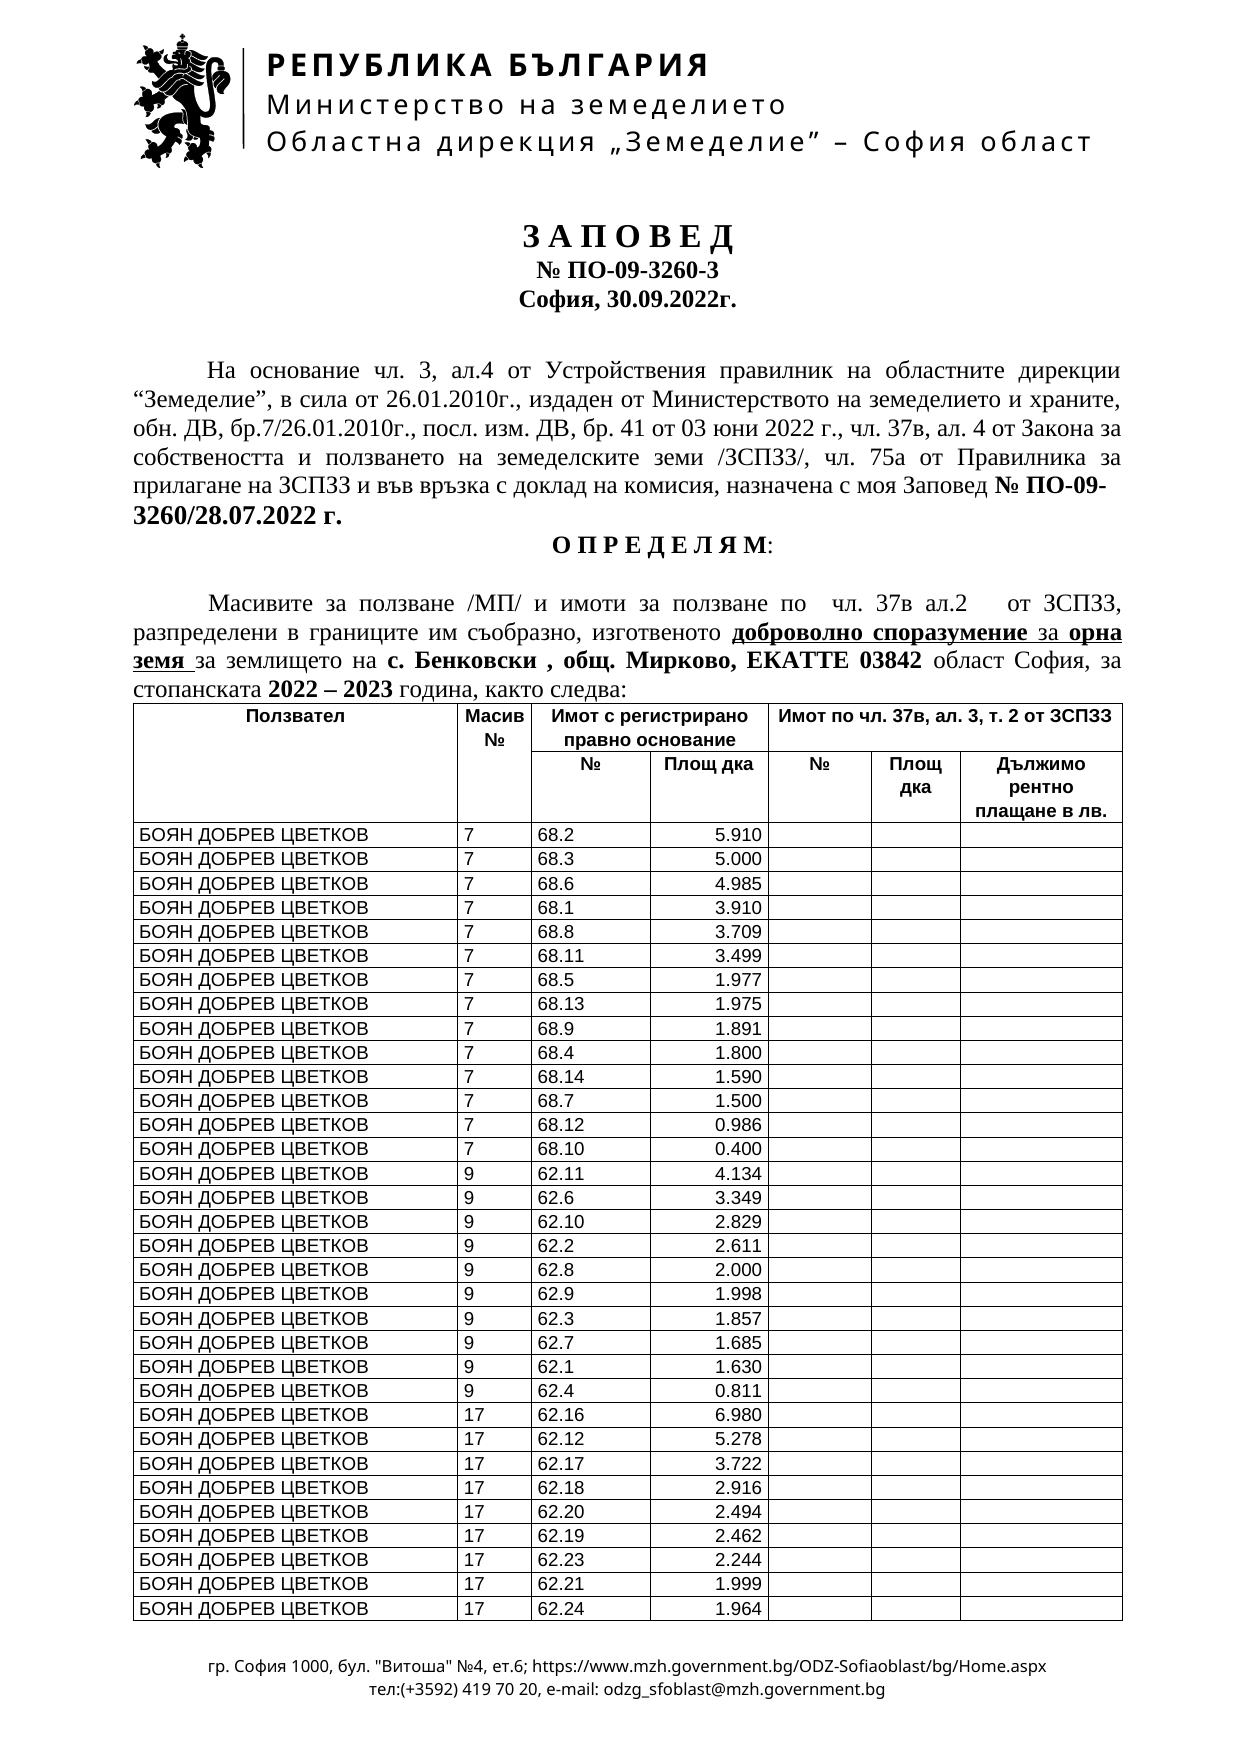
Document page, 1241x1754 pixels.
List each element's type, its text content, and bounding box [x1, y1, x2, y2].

table_cell БОЯН ДОБРЕВ ЦВЕТКОВ [134, 1113, 457, 1136]
table_cell БОЯН ДОБРЕВ ЦВЕТКОВ [134, 1065, 457, 1088]
table_cell БОЯН ДОБРЕВ ЦВЕТКОВ [134, 1041, 457, 1064]
table_header Масив № [458, 704, 531, 822]
table_cell [769, 1500, 871, 1523]
table_cell 7 [458, 920, 531, 943]
table_cell 1.964 [651, 1597, 768, 1620]
table_cell 3.709 [651, 920, 768, 943]
table_cell [872, 1573, 960, 1596]
table_cell БОЯН ДОБРЕВ ЦВЕТКОВ [134, 1210, 457, 1233]
table_cell 7 [458, 1138, 531, 1161]
table_cell БОЯН ДОБРЕВ ЦВЕТКОВ [134, 1307, 457, 1330]
table_cell 1.999 [651, 1573, 768, 1596]
table_cell [872, 1113, 960, 1136]
table_cell 9 [458, 1234, 531, 1257]
table_cell 62.19 [532, 1524, 650, 1547]
table_cell 7 [458, 872, 531, 895]
table_cell 7 [458, 1113, 531, 1136]
table_cell 68.14 [532, 1065, 650, 1088]
table_cell БОЯН ДОБРЕВ ЦВЕТКОВ [134, 1138, 457, 1161]
table_cell 1.590 [651, 1065, 768, 1088]
text З А П О В Е Д [133, 217, 1122, 255]
text София, 30.09.2022г. [133, 284, 1122, 312]
table_cell БОЯН ДОБРЕВ ЦВЕТКОВ [134, 1500, 457, 1523]
table_cell [872, 1524, 960, 1547]
table_cell [872, 1234, 960, 1257]
table_cell 1.891 [651, 1017, 768, 1040]
table_cell [769, 944, 871, 967]
table_cell 0.811 [651, 1379, 768, 1402]
table_cell 62.16 [532, 1403, 650, 1426]
table_cell 7 [458, 848, 531, 871]
table_cell [872, 1041, 960, 1064]
table_cell [872, 1210, 960, 1233]
text О П Р Е Д Е Л Я М: [358, 531, 1122, 559]
table_cell Площ дка [872, 752, 960, 822]
table_cell 62.17 [532, 1452, 650, 1475]
table_cell [961, 1452, 1122, 1475]
table_cell [769, 1573, 871, 1596]
table_cell [961, 1089, 1122, 1112]
table_cell 62.4 [532, 1379, 650, 1402]
table_cell 1.630 [651, 1355, 768, 1378]
table_cell [769, 1234, 871, 1257]
table_cell 62.21 [532, 1573, 650, 1596]
table_cell [769, 993, 871, 1016]
table_cell [769, 1210, 871, 1233]
table_cell [961, 1017, 1122, 1040]
table_cell 3.499 [651, 944, 768, 967]
table_cell БОЯН ДОБРЕВ ЦВЕТКОВ [134, 1524, 457, 1547]
table_cell [961, 1403, 1122, 1426]
table_cell 2.000 [651, 1258, 768, 1281]
text На основание чл. 3, ал.4 от Устройствения правилник на областните дирекции “Земеделие”, в сила от 26.01.2010г., издаден от Министерството на земеделието и храните, обн. ДВ, бр.7/26.01.2010г., посл. изм. ДВ, бр. 41 от 03 юни 2022 г., чл. 37в, ал. 4 от Закона за собствеността и ползването на земеделските земи /ЗСПЗЗ/, чл. 75а от Правилника за прилагане на ЗСПЗЗ и във връзка с доклад на комисия, назначена с моя Заповед № ПО-09- [133, 356, 1122, 499]
table_cell [961, 1355, 1122, 1378]
table_cell 62.6 [532, 1186, 650, 1209]
table_cell 7 [458, 1065, 531, 1088]
table_cell 68.1 [532, 896, 650, 919]
table_cell 62.9 [532, 1283, 650, 1306]
text 3260/28.07.2022 г. [133, 499, 1122, 531]
table_cell [961, 1258, 1122, 1281]
table_cell 62.1 [532, 1355, 650, 1378]
table_cell [872, 1548, 960, 1571]
table_cell 7 [458, 823, 531, 846]
table_cell [872, 823, 960, 846]
table_cell [872, 1452, 960, 1475]
table_cell [769, 1017, 871, 1040]
table_cell 17 [458, 1452, 531, 1475]
table_cell [872, 1428, 960, 1451]
table_cell [961, 1210, 1122, 1233]
table_cell [872, 1597, 960, 1620]
table_cell [961, 1573, 1122, 1596]
table_header Ползвател [134, 704, 457, 822]
table_cell 62.23 [532, 1548, 650, 1571]
table_cell [961, 1113, 1122, 1136]
table_cell 62.24 [532, 1597, 650, 1620]
table_cell 68.10 [532, 1138, 650, 1161]
table_cell [961, 848, 1122, 871]
table_cell БОЯН ДОБРЕВ ЦВЕТКОВ [134, 944, 457, 967]
table_cell [769, 1452, 871, 1475]
table_cell 17 [458, 1476, 531, 1499]
table_cell [961, 823, 1122, 846]
table_cell 7 [458, 1017, 531, 1040]
table_cell БОЯН ДОБРЕВ ЦВЕТКОВ [134, 1258, 457, 1281]
table_cell [872, 968, 960, 991]
table_cell БОЯН ДОБРЕВ ЦВЕТКОВ [134, 920, 457, 943]
table_cell № [769, 752, 871, 822]
table_cell 17 [458, 1524, 531, 1547]
table_cell [961, 1186, 1122, 1209]
table_cell БОЯН ДОБРЕВ ЦВЕТКОВ [134, 968, 457, 991]
table_cell [769, 1258, 871, 1281]
table_cell 17 [458, 1573, 531, 1596]
table_cell 7 [458, 1041, 531, 1064]
table_cell БОЯН ДОБРЕВ ЦВЕТКОВ [134, 848, 457, 871]
table_cell Дължимо рентно плащане в лв. [961, 752, 1122, 822]
table_cell БОЯН ДОБРЕВ ЦВЕТКОВ [134, 1573, 457, 1596]
table_cell БОЯН ДОБРЕВ ЦВЕТКОВ [134, 1017, 457, 1040]
table_cell 68.3 [532, 848, 650, 871]
table_cell [769, 968, 871, 991]
table_cell [961, 1162, 1122, 1185]
table_cell 2.916 [651, 1476, 768, 1499]
table_cell [769, 1355, 871, 1378]
table_cell [872, 1283, 960, 1306]
table_cell [961, 1234, 1122, 1257]
table_cell 9 [458, 1210, 531, 1233]
table_cell [769, 823, 871, 846]
table_cell 1.685 [651, 1331, 768, 1354]
table_cell 2.462 [651, 1524, 768, 1547]
table_cell 68.7 [532, 1089, 650, 1112]
table_cell [872, 1138, 960, 1161]
table_cell [961, 1500, 1122, 1523]
table_cell [769, 872, 871, 895]
table_cell [961, 1283, 1122, 1306]
table_cell [872, 1258, 960, 1281]
table_cell 62.20 [532, 1500, 650, 1523]
table_cell [872, 896, 960, 919]
table_cell [961, 993, 1122, 1016]
table_cell 62.12 [532, 1428, 650, 1451]
table_cell [769, 896, 871, 919]
table_cell 17 [458, 1403, 531, 1426]
table_cell Площ дка [651, 752, 768, 822]
table_cell БОЯН ДОБРЕВ ЦВЕТКОВ [134, 1548, 457, 1571]
table_cell 68.6 [532, 872, 650, 895]
table_header Имот по чл. 37в, ал. 3, т. 2 от ЗСПЗЗ [769, 704, 1122, 751]
table_cell 5.278 [651, 1428, 768, 1451]
table_cell [769, 1403, 871, 1426]
table_cell [769, 1138, 871, 1161]
table_cell [872, 1500, 960, 1523]
table_cell [961, 1548, 1122, 1571]
table_cell БОЯН ДОБРЕВ ЦВЕТКОВ [134, 1379, 457, 1402]
table_cell 3.722 [651, 1452, 768, 1475]
table_cell [769, 920, 871, 943]
table_cell [961, 1041, 1122, 1064]
table_cell [872, 1355, 960, 1378]
table_cell [769, 1162, 871, 1185]
table_cell [961, 1524, 1122, 1547]
table_cell [769, 1065, 871, 1088]
table_cell 5.910 [651, 823, 768, 846]
table_cell [872, 1307, 960, 1330]
table_cell БОЯН ДОБРЕВ ЦВЕТКОВ [134, 1331, 457, 1354]
table_cell БОЯН ДОБРЕВ ЦВЕТКОВ [134, 872, 457, 895]
table_cell 2.829 [651, 1210, 768, 1233]
table_cell 62.10 [532, 1210, 650, 1233]
table_cell 1.998 [651, 1283, 768, 1306]
table_cell БОЯН ДОБРЕВ ЦВЕТКОВ [134, 1476, 457, 1499]
table_cell [769, 1331, 871, 1354]
table_cell [872, 1089, 960, 1112]
table_cell 1.977 [651, 968, 768, 991]
table_cell 68.13 [532, 993, 650, 1016]
table_cell 68.11 [532, 944, 650, 967]
table_cell 0.986 [651, 1113, 768, 1136]
table_cell [769, 1113, 871, 1136]
text № ПО-09-3260-3 [133, 255, 1122, 284]
table_cell [872, 1186, 960, 1209]
table_cell БОЯН ДОБРЕВ ЦВЕТКОВ [134, 1428, 457, 1451]
table_cell 68.4 [532, 1041, 650, 1064]
table_cell 1.975 [651, 993, 768, 1016]
table_cell [769, 1186, 871, 1209]
table_cell 9 [458, 1186, 531, 1209]
table_cell [961, 920, 1122, 943]
table_cell [872, 1379, 960, 1402]
table_cell [961, 1379, 1122, 1402]
table_cell 17 [458, 1500, 531, 1523]
table_cell [961, 1138, 1122, 1161]
text Масивите за ползване /МП/ и имоти за ползване по чл. 37в ал.2 от ЗСПЗЗ, разпределени в границите им съобразно, изготвеното доброволно споразумение за орна земя за землището на с. Бенковски , общ. Мирково, ЕКАТТЕ 03842 област София, за стопанската 2022 – 2023 година, както следва: [133, 588, 1122, 703]
table_cell [769, 1428, 871, 1451]
table_cell БОЯН ДОБРЕВ ЦВЕТКОВ [134, 1597, 457, 1620]
table_cell БОЯН ДОБРЕВ ЦВЕТКОВ [134, 1089, 457, 1112]
table_cell [961, 1065, 1122, 1088]
table_cell 7 [458, 896, 531, 919]
table_cell [961, 944, 1122, 967]
table_cell 9 [458, 1162, 531, 1185]
table_cell [961, 1597, 1122, 1620]
table_cell [769, 1379, 871, 1402]
table_cell [872, 1162, 960, 1185]
table_cell 62.18 [532, 1476, 650, 1499]
table_cell 68.5 [532, 968, 650, 991]
table_cell [961, 1307, 1122, 1330]
table_cell [872, 1403, 960, 1426]
table_cell [872, 848, 960, 871]
table_cell [872, 1065, 960, 1088]
table_cell [872, 872, 960, 895]
table_cell 7 [458, 993, 531, 1016]
table_cell 2.611 [651, 1234, 768, 1257]
table_cell 9 [458, 1307, 531, 1330]
table_cell 2.244 [651, 1548, 768, 1571]
table_cell БОЯН ДОБРЕВ ЦВЕТКОВ [134, 823, 457, 846]
table_cell [872, 920, 960, 943]
table_header Имот с регистрирано правно основание [532, 704, 768, 751]
table_cell [961, 896, 1122, 919]
table_cell [769, 1041, 871, 1064]
table_cell БОЯН ДОБРЕВ ЦВЕТКОВ [134, 1162, 457, 1185]
table_cell 9 [458, 1331, 531, 1354]
table_cell 62.8 [532, 1258, 650, 1281]
table_cell 62.7 [532, 1331, 650, 1354]
table_cell 9 [458, 1379, 531, 1402]
table_cell 7 [458, 1089, 531, 1112]
table_cell 9 [458, 1258, 531, 1281]
table_cell [872, 944, 960, 967]
table_cell БОЯН ДОБРЕВ ЦВЕТКОВ [134, 1452, 457, 1475]
table_cell 4.134 [651, 1162, 768, 1185]
table_cell [872, 1017, 960, 1040]
table_cell БОЯН ДОБРЕВ ЦВЕТКОВ [134, 1355, 457, 1378]
table_cell 7 [458, 944, 531, 967]
table_cell [872, 1331, 960, 1354]
table_cell 3.910 [651, 896, 768, 919]
table_cell [769, 1524, 871, 1547]
table_cell 2.494 [651, 1500, 768, 1523]
table_cell БОЯН ДОБРЕВ ЦВЕТКОВ [134, 1403, 457, 1426]
table_cell 9 [458, 1355, 531, 1378]
table_cell 17 [458, 1597, 531, 1620]
table_cell [769, 1089, 871, 1112]
table_cell 5.000 [651, 848, 768, 871]
table_cell БОЯН ДОБРЕВ ЦВЕТКОВ [134, 1234, 457, 1257]
table_cell [769, 1283, 871, 1306]
table_cell [961, 1428, 1122, 1451]
table_cell БОЯН ДОБРЕВ ЦВЕТКОВ [134, 1283, 457, 1306]
table_cell [961, 1476, 1122, 1499]
table_cell [769, 1476, 871, 1499]
table_cell 1.857 [651, 1307, 768, 1330]
table_cell 7 [458, 968, 531, 991]
table_cell [872, 993, 960, 1016]
table_cell [961, 1331, 1122, 1354]
table_cell [872, 1476, 960, 1499]
table_cell 1.500 [651, 1089, 768, 1112]
table_cell [961, 872, 1122, 895]
table_cell 17 [458, 1428, 531, 1451]
table_cell 17 [458, 1548, 531, 1571]
table_cell 1.800 [651, 1041, 768, 1064]
table_cell 4.985 [651, 872, 768, 895]
table_cell [769, 1597, 871, 1620]
table_cell 3.349 [651, 1186, 768, 1209]
table_cell БОЯН ДОБРЕВ ЦВЕТКОВ [134, 993, 457, 1016]
table_cell 68.2 [532, 823, 650, 846]
table_cell 0.400 [651, 1138, 768, 1161]
table_cell 62.2 [532, 1234, 650, 1257]
table_cell [769, 1548, 871, 1571]
table_cell 9 [458, 1283, 531, 1306]
table_cell [961, 968, 1122, 991]
table_cell [769, 1307, 871, 1330]
table_cell 68.8 [532, 920, 650, 943]
table_cell 62.11 [532, 1162, 650, 1185]
table_cell 62.3 [532, 1307, 650, 1330]
table_cell 6.980 [651, 1403, 768, 1426]
table_cell № [532, 752, 650, 822]
table_cell БОЯН ДОБРЕВ ЦВЕТКОВ [134, 896, 457, 919]
table_cell БОЯН ДОБРЕВ ЦВЕТКОВ [134, 1186, 457, 1209]
table_cell 68.12 [532, 1113, 650, 1136]
table_cell [769, 848, 871, 871]
table_cell 68.9 [532, 1017, 650, 1040]
